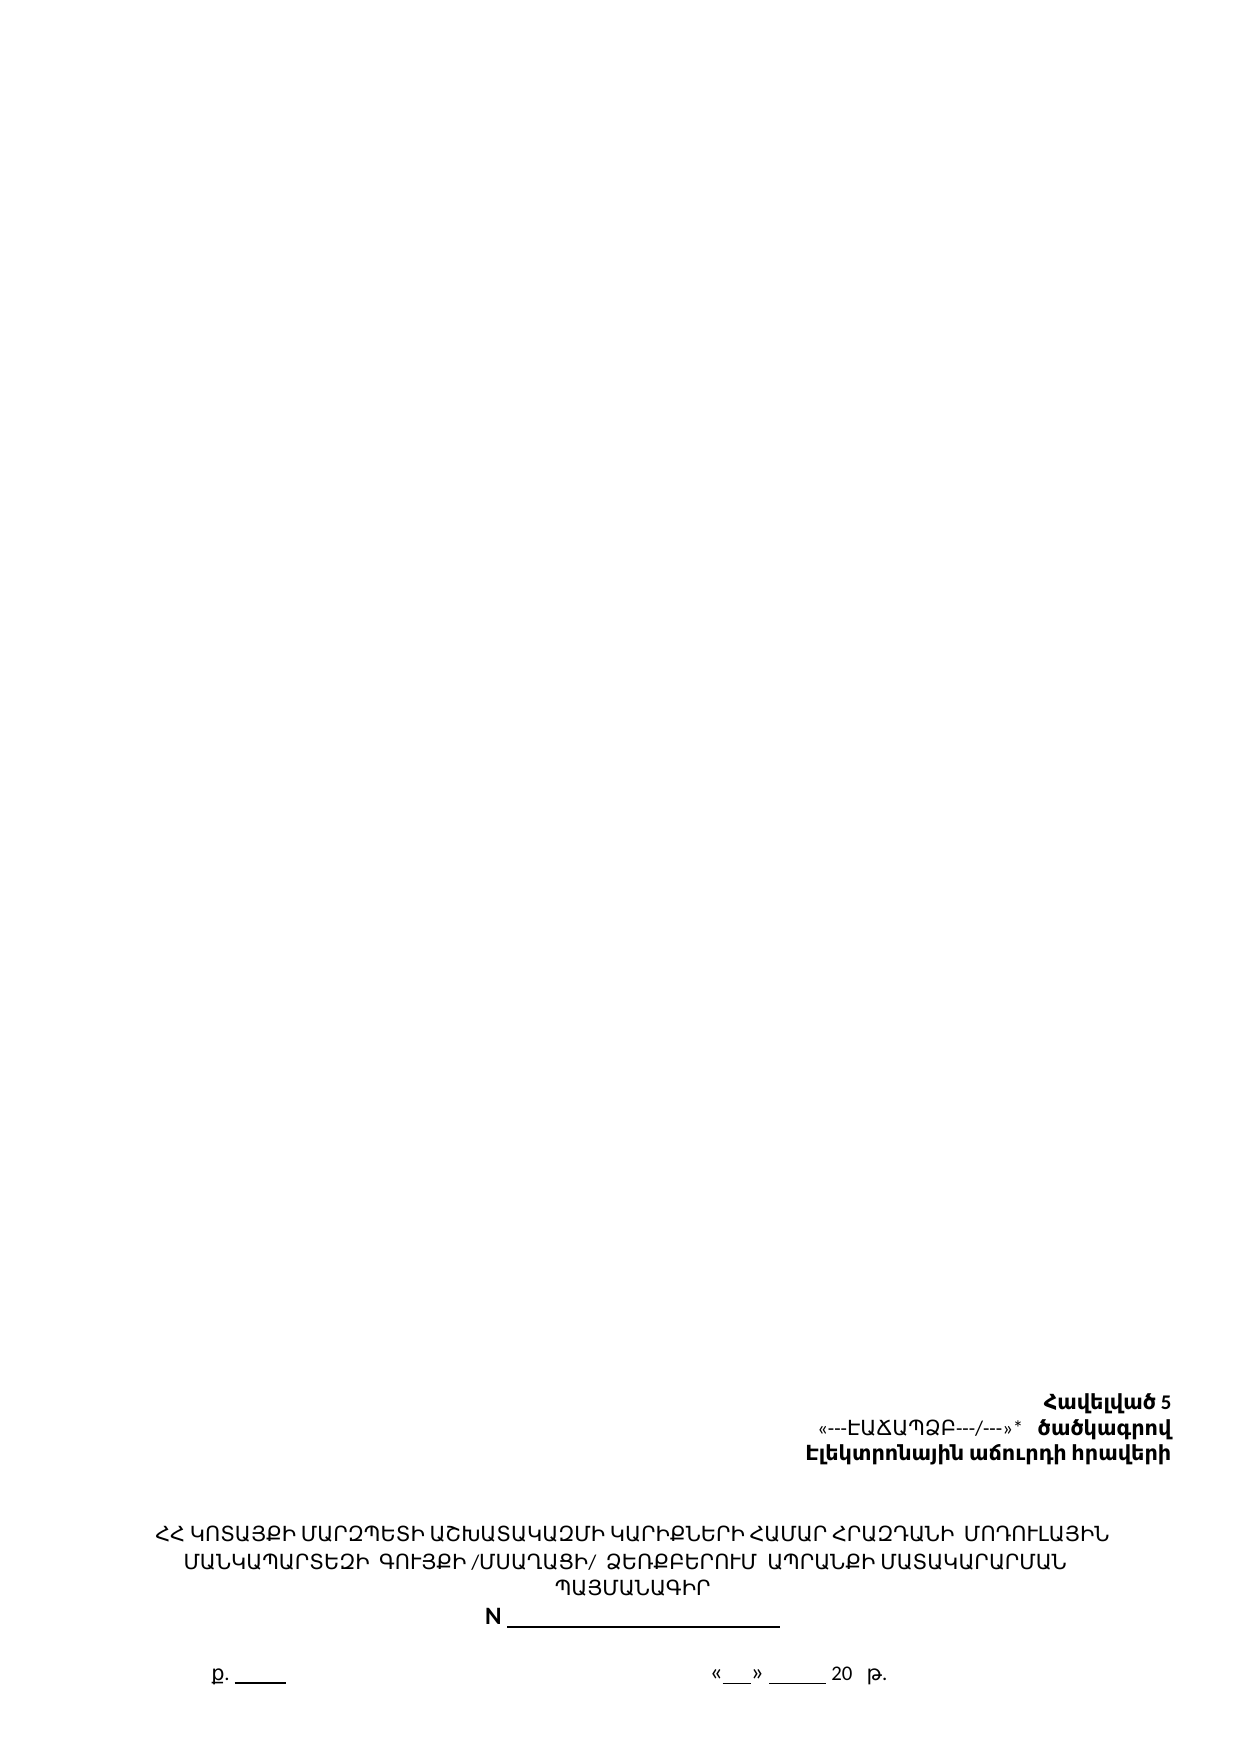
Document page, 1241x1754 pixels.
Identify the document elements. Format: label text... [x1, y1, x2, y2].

text Հավելված 5 [94, 1389, 1171, 1415]
text ք. « » 20 թ. [94, 1656, 1171, 1687]
text «---ԷԱՃԱՊՁԲ---/---»* ծածկագրով [94, 1415, 1171, 1440]
text ՊԱՅՄԱՆԱԳԻՐ [79, 1575, 1171, 1601]
text N [79, 1601, 1171, 1631]
text Էլեկտրոնային աճուրդի հրավերի [94, 1440, 1171, 1466]
text ՀՀ ԿՈՏԱՅՔԻ ՄԱՐԶՊԵՏԻ ԱՇԽԱՏԱԿԱԶՄԻ ԿԱՐԻՔՆԵՐԻ ՀԱՄԱՐ ՀՐԱԶԴԱՆԻ ՄՈԴՈՒԼԱՅԻՆ ՄԱՆԿԱՊԱՐՏԵԶԻ ԳՈՒՅՔԻ /ՄՍԱՂԱՑԻ/ ՁԵՌՔԲԵՐՈՒՄ ԱՊՐԱՆՔԻ ՄԱՏԱԿԱՐԱՐՄԱՆ [79, 1522, 1171, 1575]
